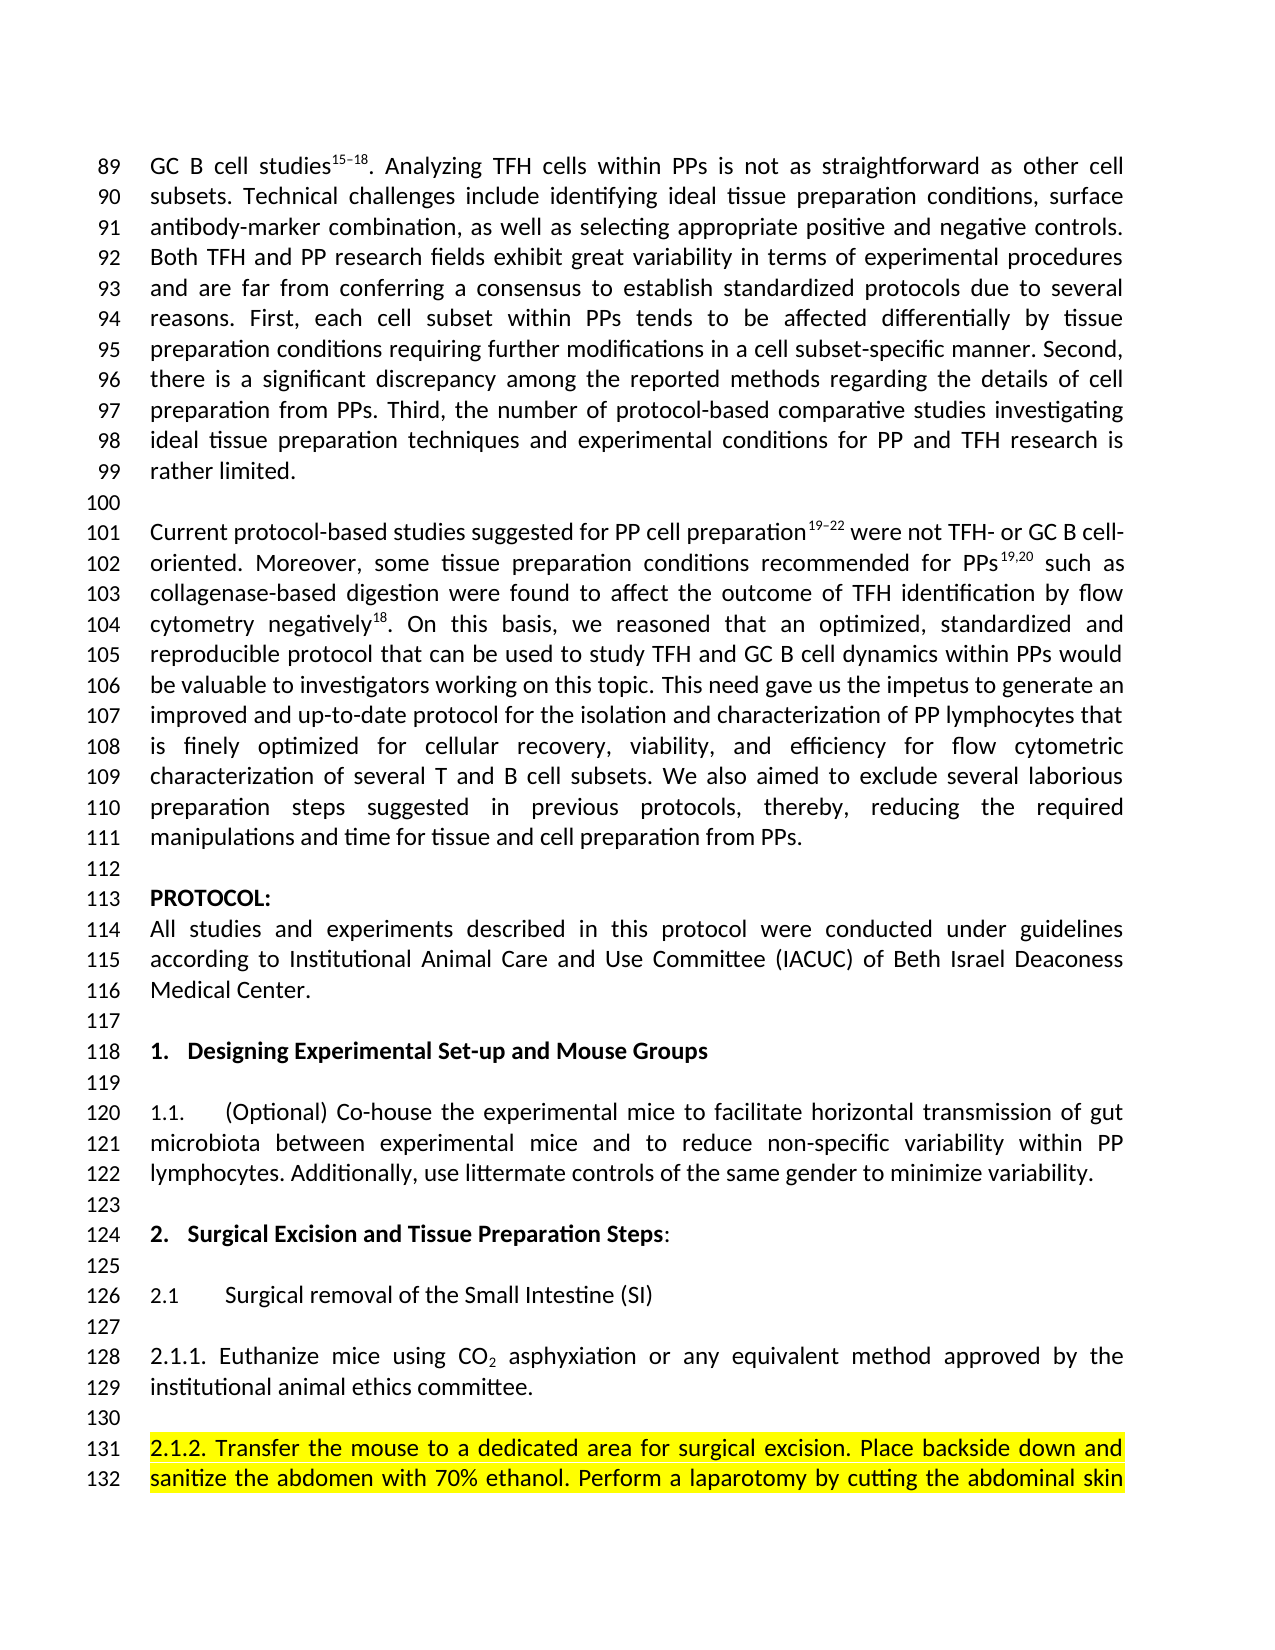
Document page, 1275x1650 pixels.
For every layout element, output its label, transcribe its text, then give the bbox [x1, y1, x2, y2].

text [150, 150, 1125, 486]
list (Optional) Co-house the experimental mice to facilitate horizontal transmission of gut microbiota between experimental mice and to reduce non-specific variability within PP lymphocytes. Additionally, use littermate controls of the same gender to minimize variability. [150, 1096, 1125, 1188]
text Current protocol-based studies suggested for PP cell preparation19–22 were not TFH- or GC B cell-oriented. Moreover, some tissue preparation conditions recommended for PPs19,20 such as collagenase-based digestion were found to affect the outcome of TFH identification by flow cytometry negatively18. On this basis, we reasoned that an optimized, standardized and reproducible protocol that can be used to study TFH and GC B cell dynamics within PPs would be valuable to investigators working on this topic. This need gave us the impetus to generate an improved and up-to-date protocol for the isolation and characterization of PP lymphocytes that is finely optimized for cellular recovery, viability, and efficiency for flow cytometric characterization of several T and B cell subsets. We also aimed to exclude several laborious preparation steps suggested in previous protocols, thereby, reducing the required manipulations and time for tissue and cell preparation from PPs. [150, 516, 1125, 852]
text 2.1.1. Euthanize mice using CO2 asphyxiation or any equivalent method approved by the institutional animal ethics committee. [150, 1340, 1125, 1401]
list Surgical removal of the Small Intestine (SI) [150, 1279, 1125, 1310]
text All studies and experiments described in this protocol were conducted under guidelines according to Institutional Animal Care and Use Committee (IACUC) of Beth Israel Deaconess Medical Center. [150, 913, 1125, 1004]
list Surgical Excision and Tissue Preparation Steps: [150, 1218, 1125, 1249]
text PROTOCOL: [150, 882, 1125, 913]
list Designing Experimental Set-up and Mouse Groups [150, 1035, 1125, 1066]
